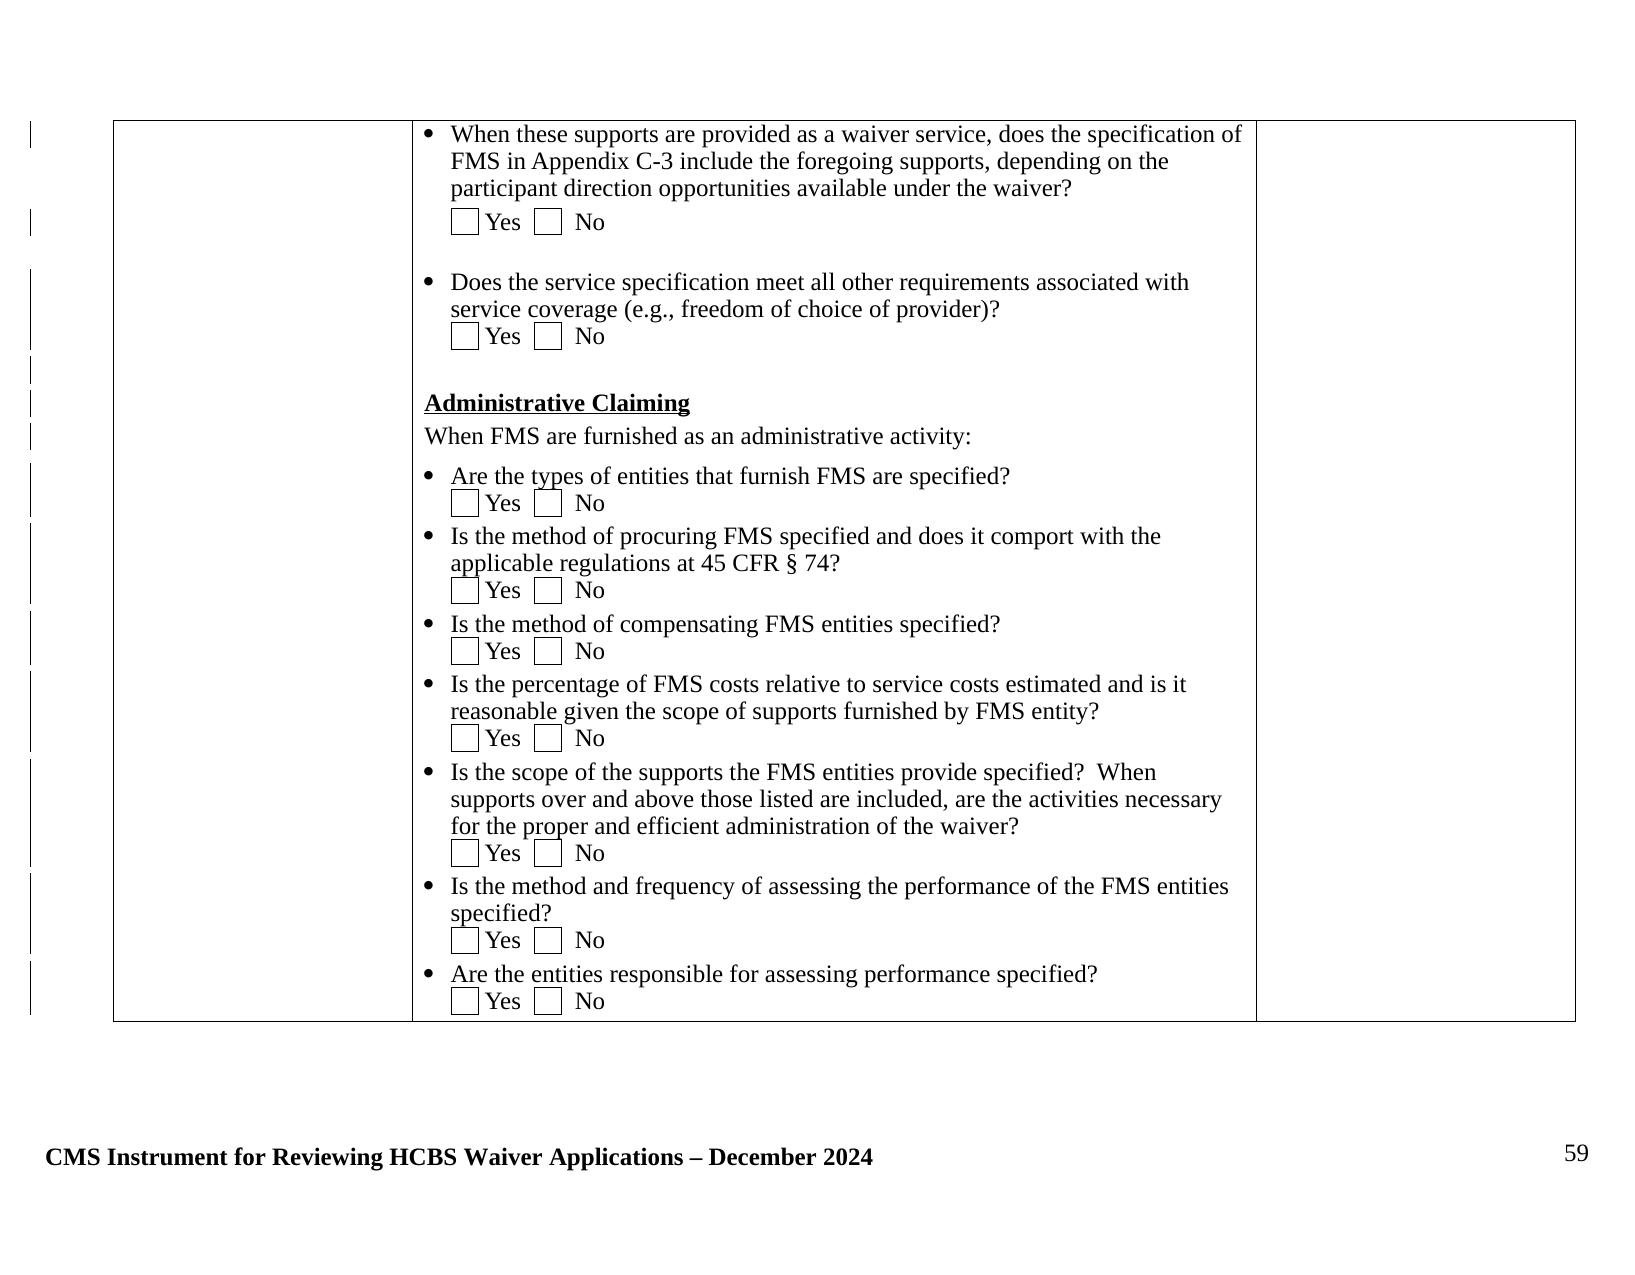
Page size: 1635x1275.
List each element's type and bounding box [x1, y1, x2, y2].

table_cell [114, 121, 412, 1021]
table_cell [1257, 121, 1575, 1021]
table_cell [413, 121, 1256, 1021]
